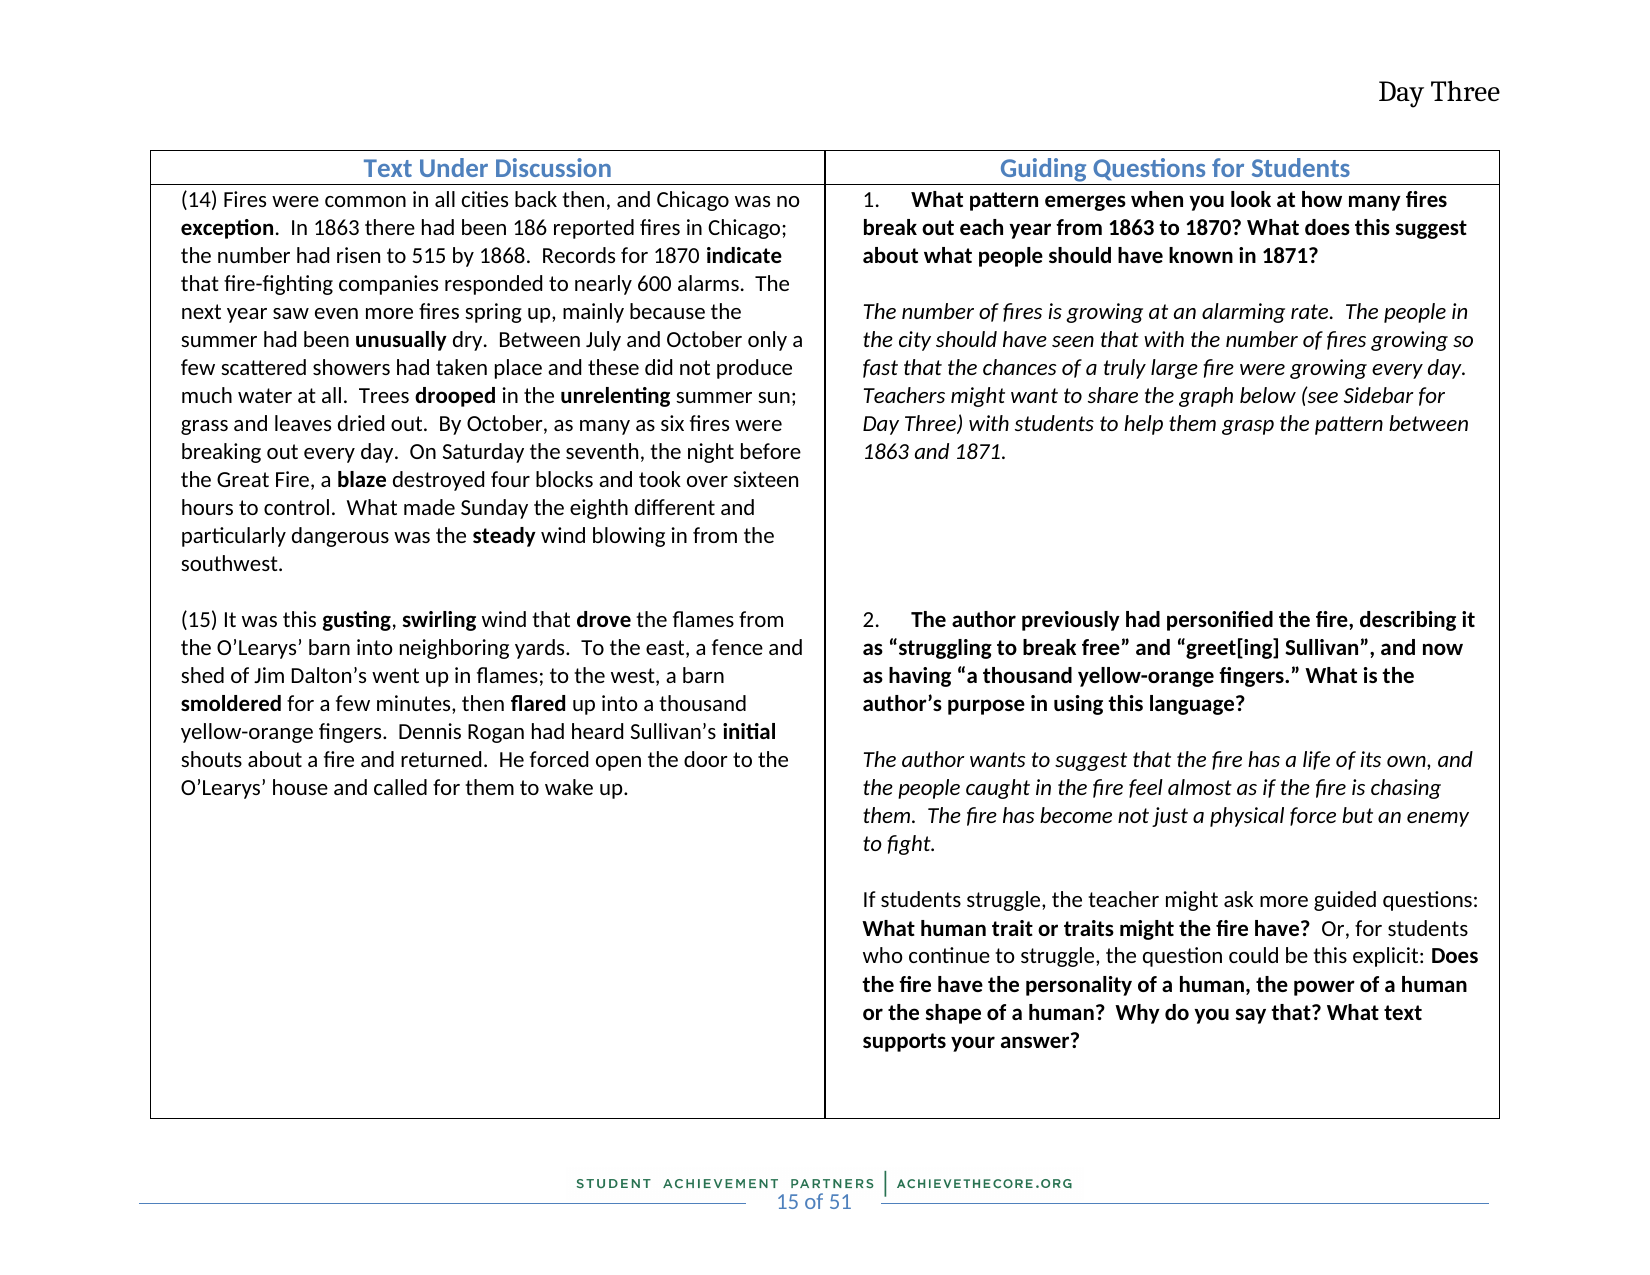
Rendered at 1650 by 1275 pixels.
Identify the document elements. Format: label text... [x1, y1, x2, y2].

table_header Text Under Discussion [151, 151, 824, 184]
picture [565, 1167, 1085, 1200]
table_header Guiding Questions for Students [826, 151, 1499, 184]
